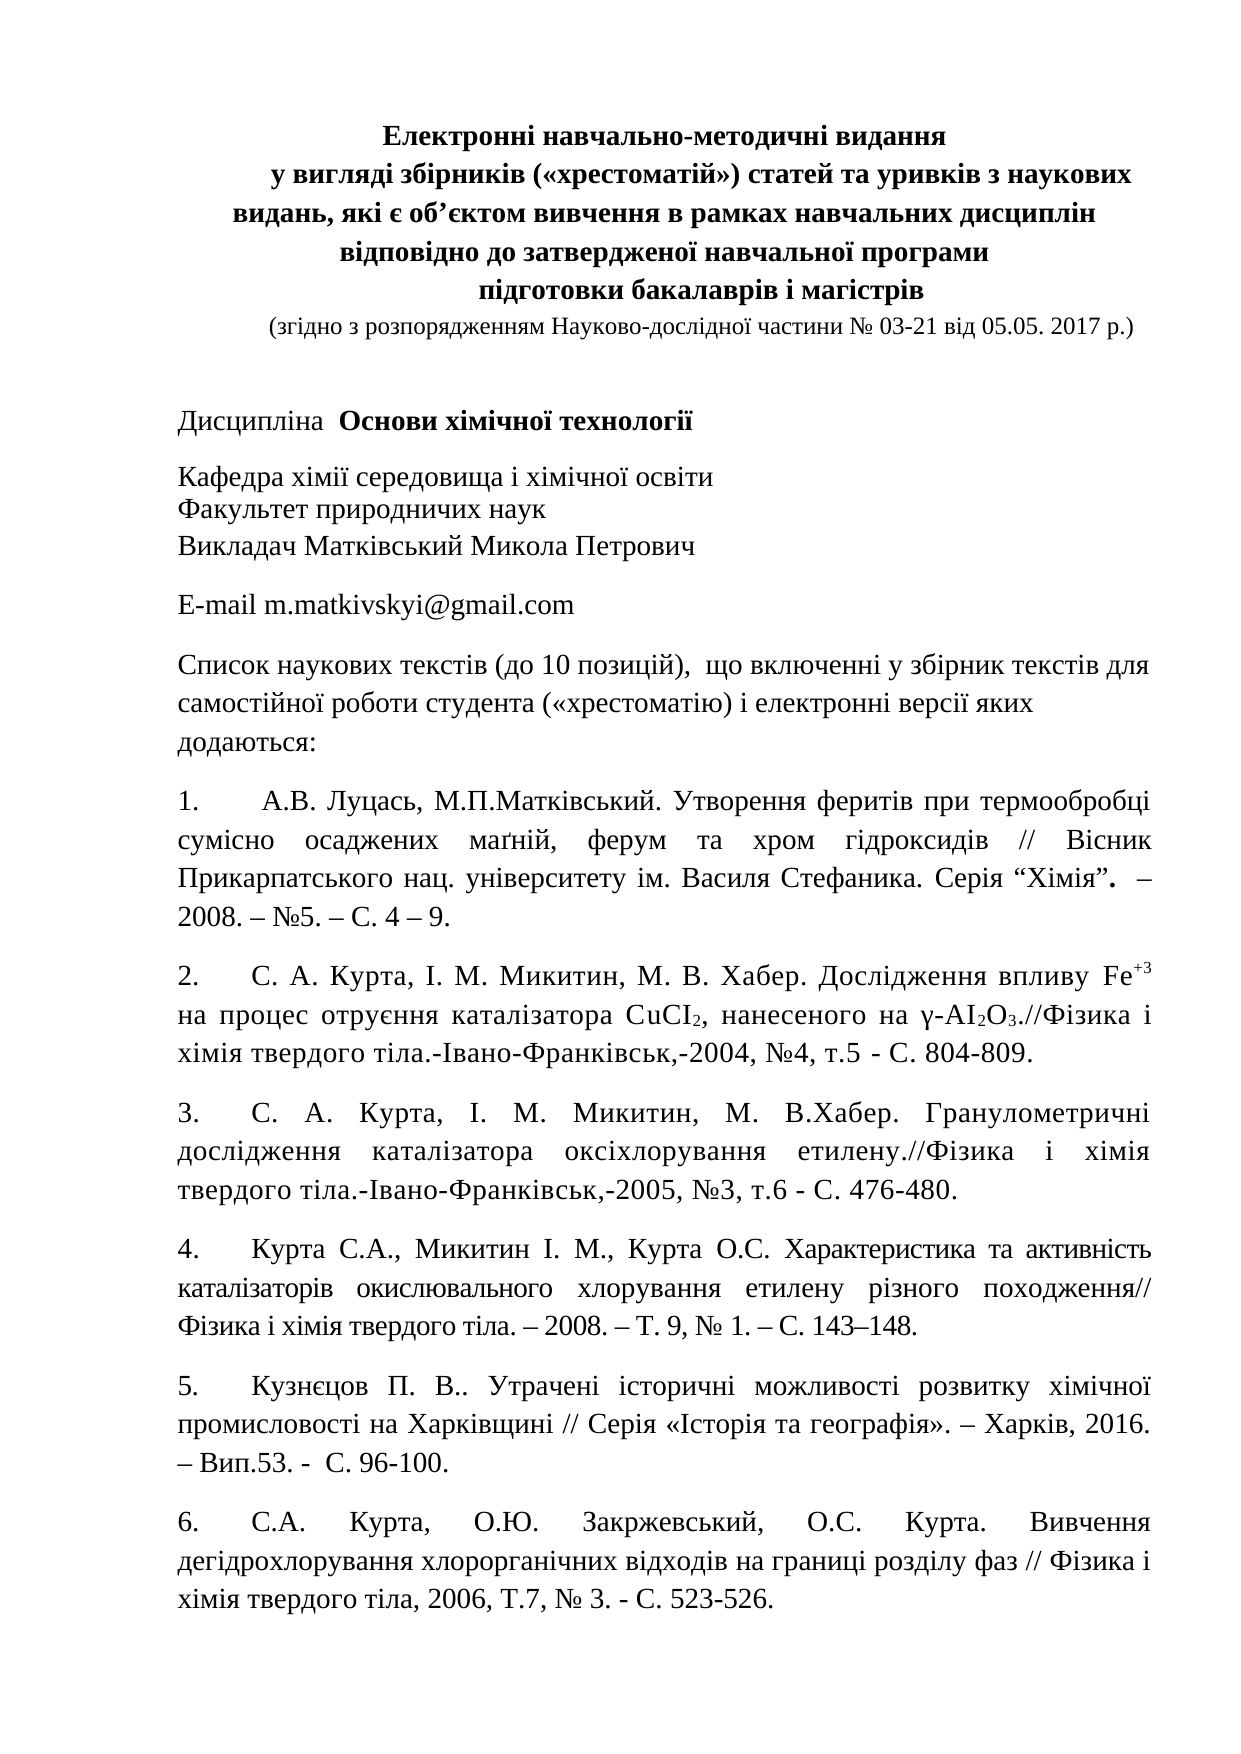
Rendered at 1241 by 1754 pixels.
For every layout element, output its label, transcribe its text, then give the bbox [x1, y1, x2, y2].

text 1. А.В. Луцась, М.П.Матківський. Утворення феритів при термообробці сумісно осаджених маґній, ферум та хром гідроксидів // Вісник Прикарпатського нац. університету ім. Василя Стефаника. Серія “Хімія”. – 2008. – №5. – С. 4 – 9. [177, 783, 1152, 932]
text 4. Курта С.А., Микитин І. М., Курта О.С. Характеристика та активність каталізаторів окислювального хлорування етилену різного походження// Фізика і хімія твердого тіла. – 2008. – Т. 9, № 1. – С. 143–148. [177, 1231, 1152, 1342]
text Електронні навчально-методичні видання [177, 118, 1152, 152]
text Список наукових текстів (до 10 позицій), що включенні у збірник текстів для самостійної роботи студента («хрестоматію) і електронні версії яких додаються: [177, 647, 1152, 757]
text (згідно з розпорядженням Науково-дослідної частини № 03-21 від 05.05. 2017 р.) [177, 311, 1152, 339]
text Викладач Матківський Микола Петрович [177, 528, 1152, 562]
text підготовки бакалаврів і магістрів [177, 272, 1152, 306]
text 2. С. А. Курта, І. М. Микитин, М. В. Хабер. Дослідження впливу Fe+3 на процес отруєння каталізатора СuCI2, нанесеного на γ-АІ2О3.//Фізика і хімія твердого тіла.-Івано-Франківськ,-2004, №4, т.5 - С. 804-809. [177, 958, 1152, 1069]
text 5. Кузнєцов П. В.. Утрачені історичні можливості розвитку хімічної промисловості на Харківщині // Серія «Історія та географія». – Харків, 2016. – Вип.53. - С. 96-100. [177, 1368, 1152, 1478]
text E-mail m.matkivskyi@gmail.com [177, 587, 1152, 621]
text у вигляді збірників («хрестоматій») статей та уривків з наукових видань, які є об’єктом вивчення в рамках навчальних дисциплін відповідно до затвердженої навчальної програми [177, 157, 1152, 267]
text 6. С.А. Курта, О.Ю. Закржевський, О.С. Курта. Вивчення дегідрохлорування хлорорганічних відходів на границі розділу фаз // Фізика і хімія твердого тіла, 2006, Т.7, № 3. - С. 523-526. [177, 1504, 1152, 1615]
text Факультет природничих наук [177, 495, 1152, 524]
text Дисципліна Основи хімічної технології [177, 403, 1152, 437]
text Кафедра хімії середовища і хімічної освіти [177, 463, 1152, 492]
text 3. С. А. Курта, І. М. Микитин, М. В.Хабер. Гранулометричні дослідження каталізатора оксіхлорування етилену.//Фізика і хімія твердого тіла.-Івано-Франківськ,-2005, №3, т.6 - С. 476-480. [177, 1095, 1152, 1205]
